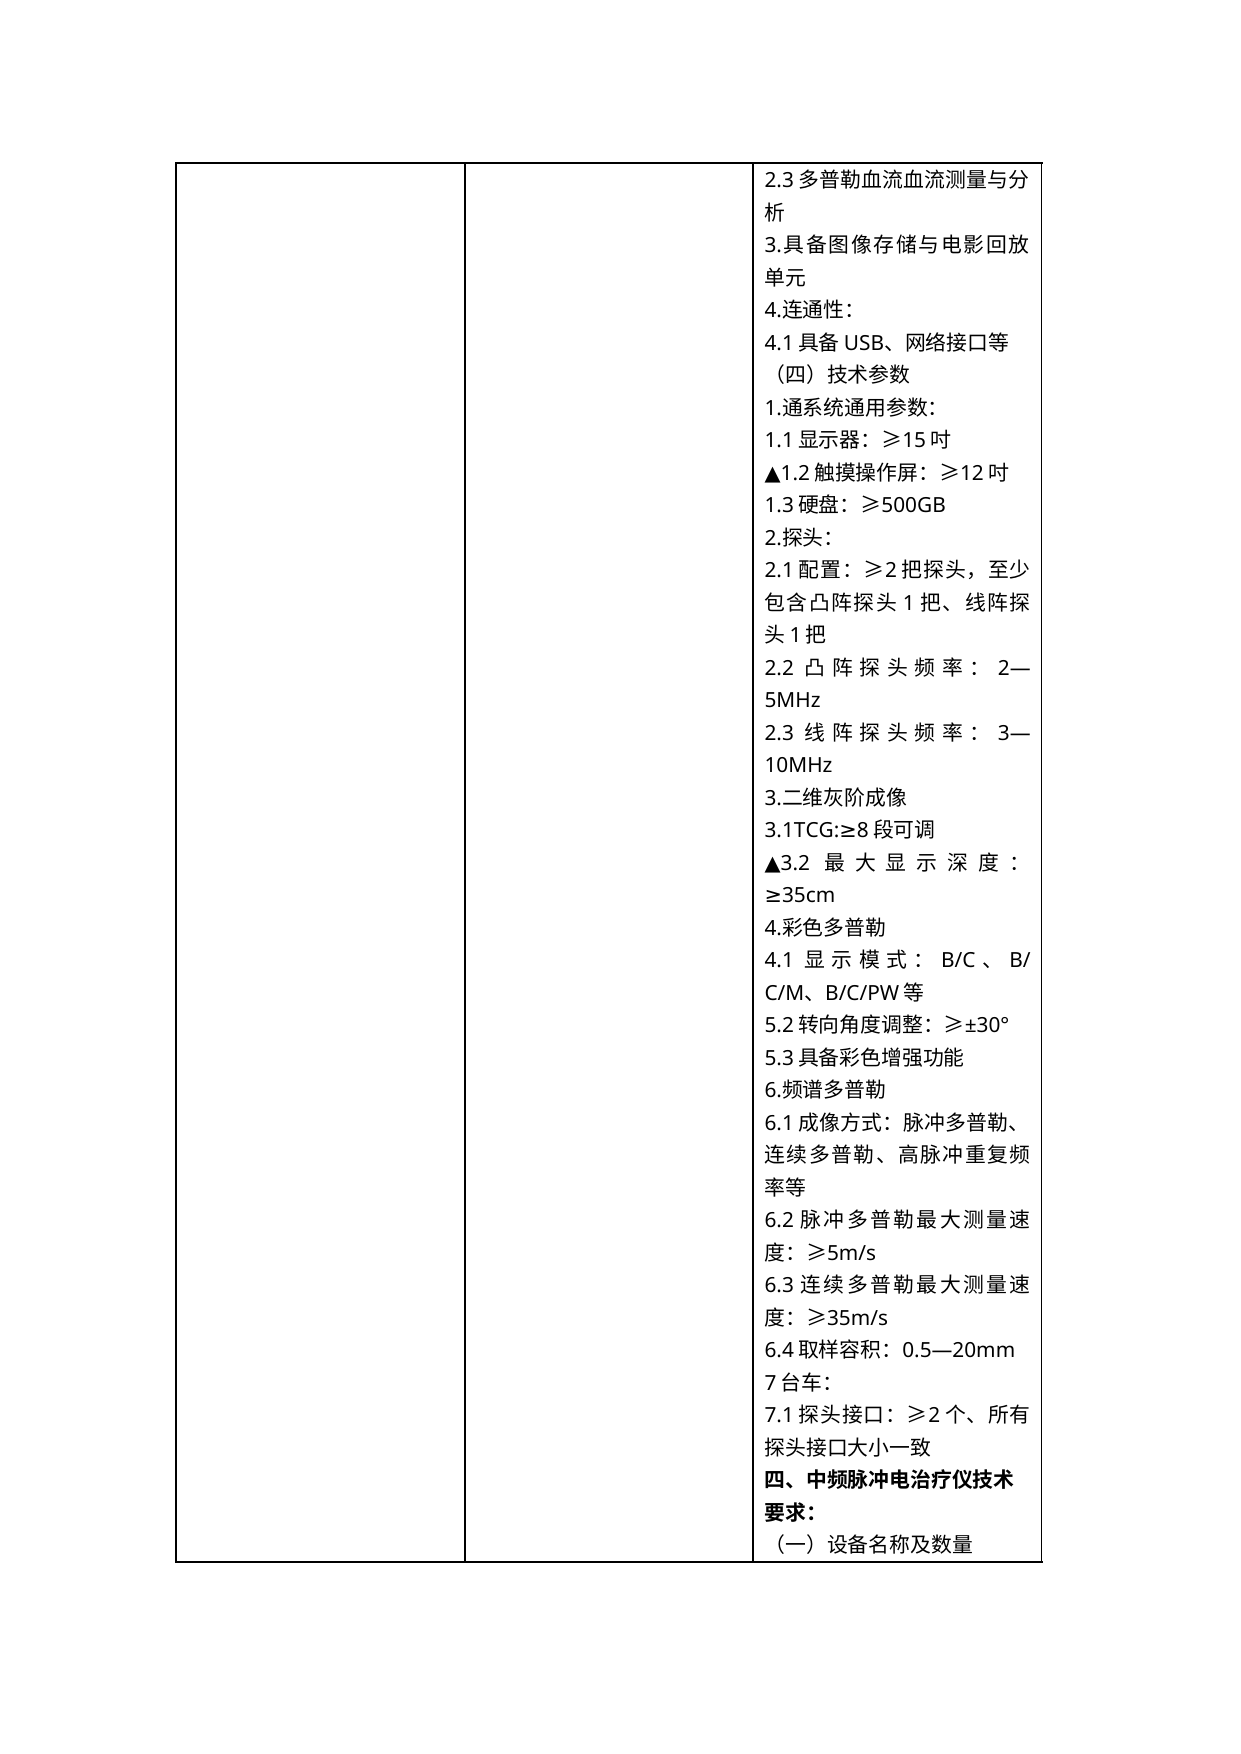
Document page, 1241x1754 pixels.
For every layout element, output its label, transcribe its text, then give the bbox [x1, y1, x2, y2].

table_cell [754, 164, 1041, 1561]
table_cell 1 [177, 164, 464, 1561]
table_cell [466, 164, 752, 1561]
